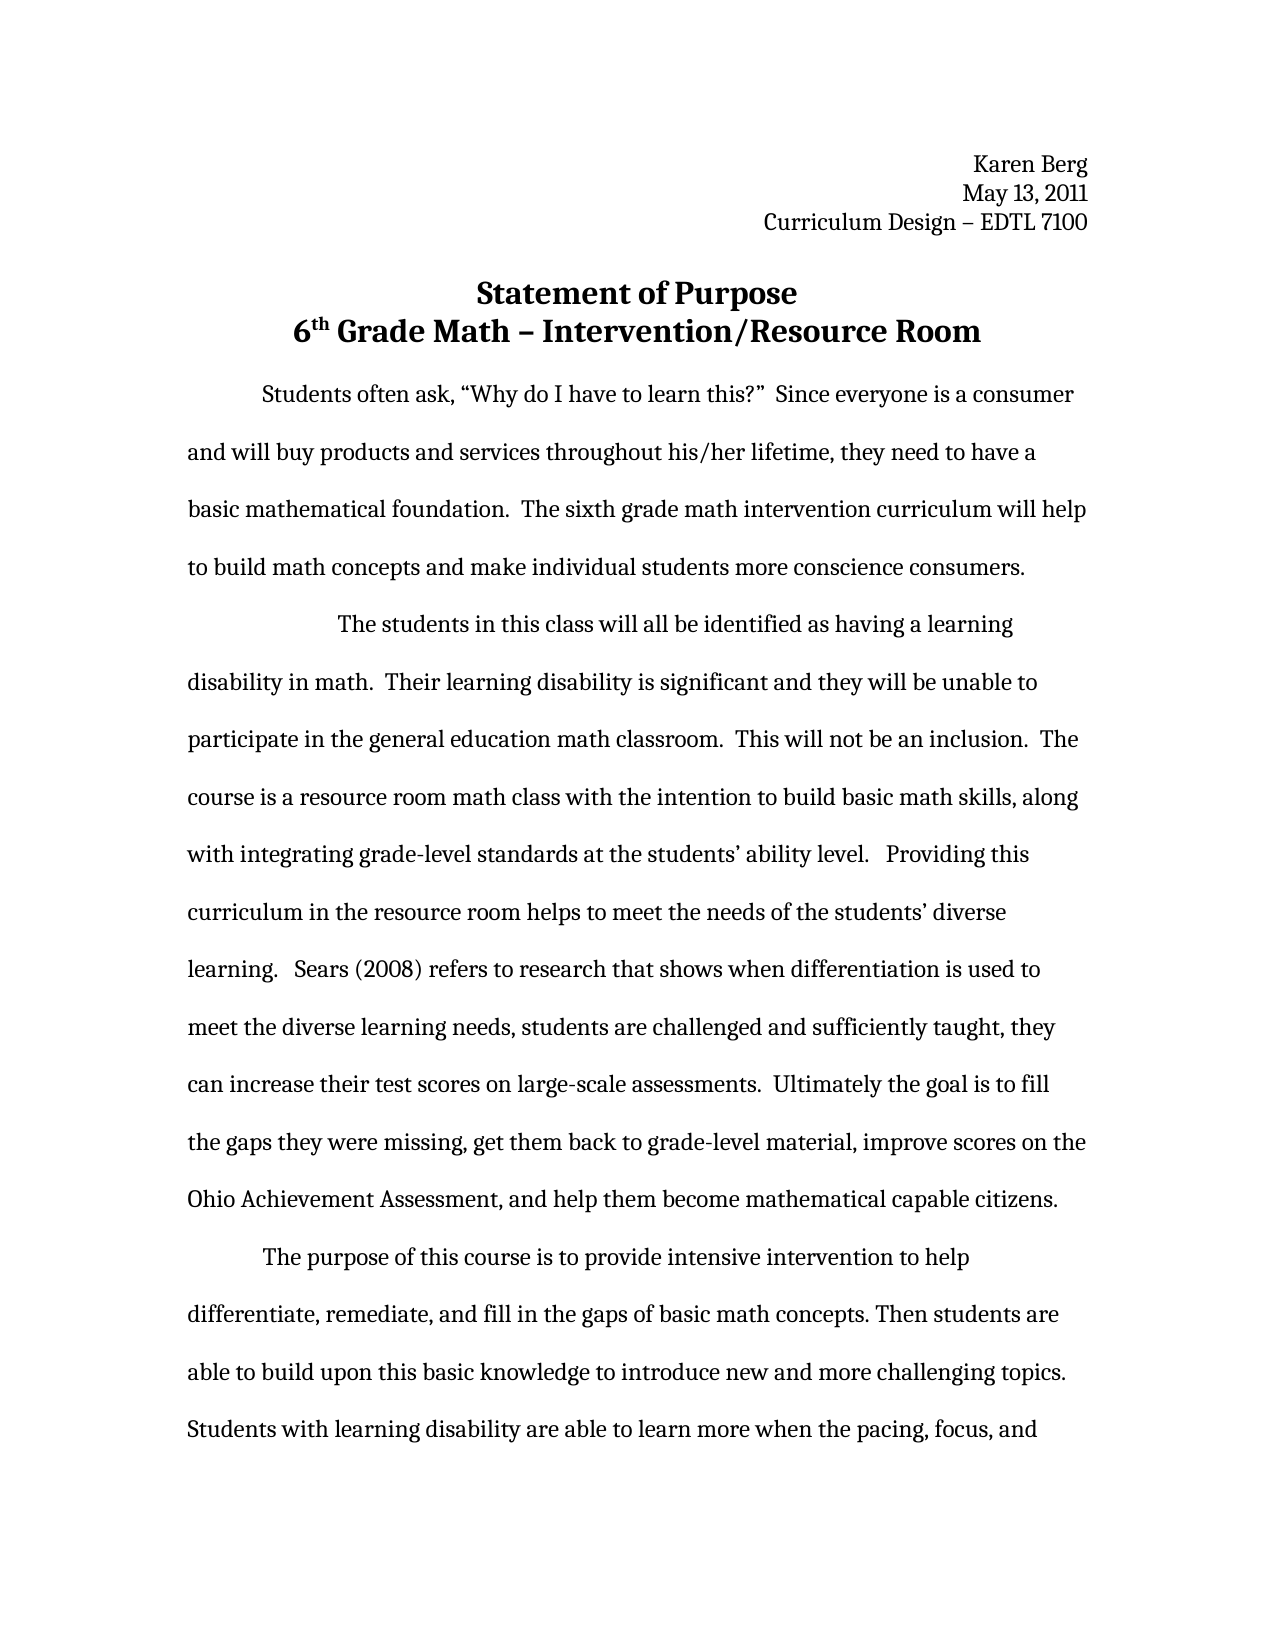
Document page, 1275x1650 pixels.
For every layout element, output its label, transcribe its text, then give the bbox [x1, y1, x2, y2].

text 6th Grade Math – Intervention/Resource Room [187, 313, 1087, 351]
text Curriculum Design – EDTL 7100 [187, 207, 1087, 236]
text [187, 1242, 1087, 1444]
text The students in this class will all be identified as having a learning disability in math. Their learning disability is significant and they will be unable to participate in the general education math classroom. This will not be an inclusion. The course is a resource room math class with the intention to build basic math skills, along with integrating grade-level standards at the students’ ability level. Providing this curriculum in the resource room helps to meet the needs of the students’ diverse learning. Sears (2008) refers to research that shows when differentiation is used to meet the diverse learning needs, students are challenged and sufficiently taught, they can increase their test scores on large-scale assessments. Ultimately the goal is to fill the gaps they were missing, get them back to grade-level material, improve scores on the Ohio Achievement Assessment, and help them become mathematical capable citizens. [187, 610, 1087, 1214]
text Students often ask, “Why do I have to learn this?” Since everyone is a consumer and will buy products and services throughout his/her lifetime, they need to have a basic mathematical foundation. The sixth grade math intervention curriculum will help to build math concepts and make individual students more conscience consumers. [187, 380, 1087, 581]
text May 13, 2011 [187, 179, 1087, 207]
text Statement of Purpose [187, 274, 1087, 313]
text Karen Berg [187, 150, 1087, 179]
